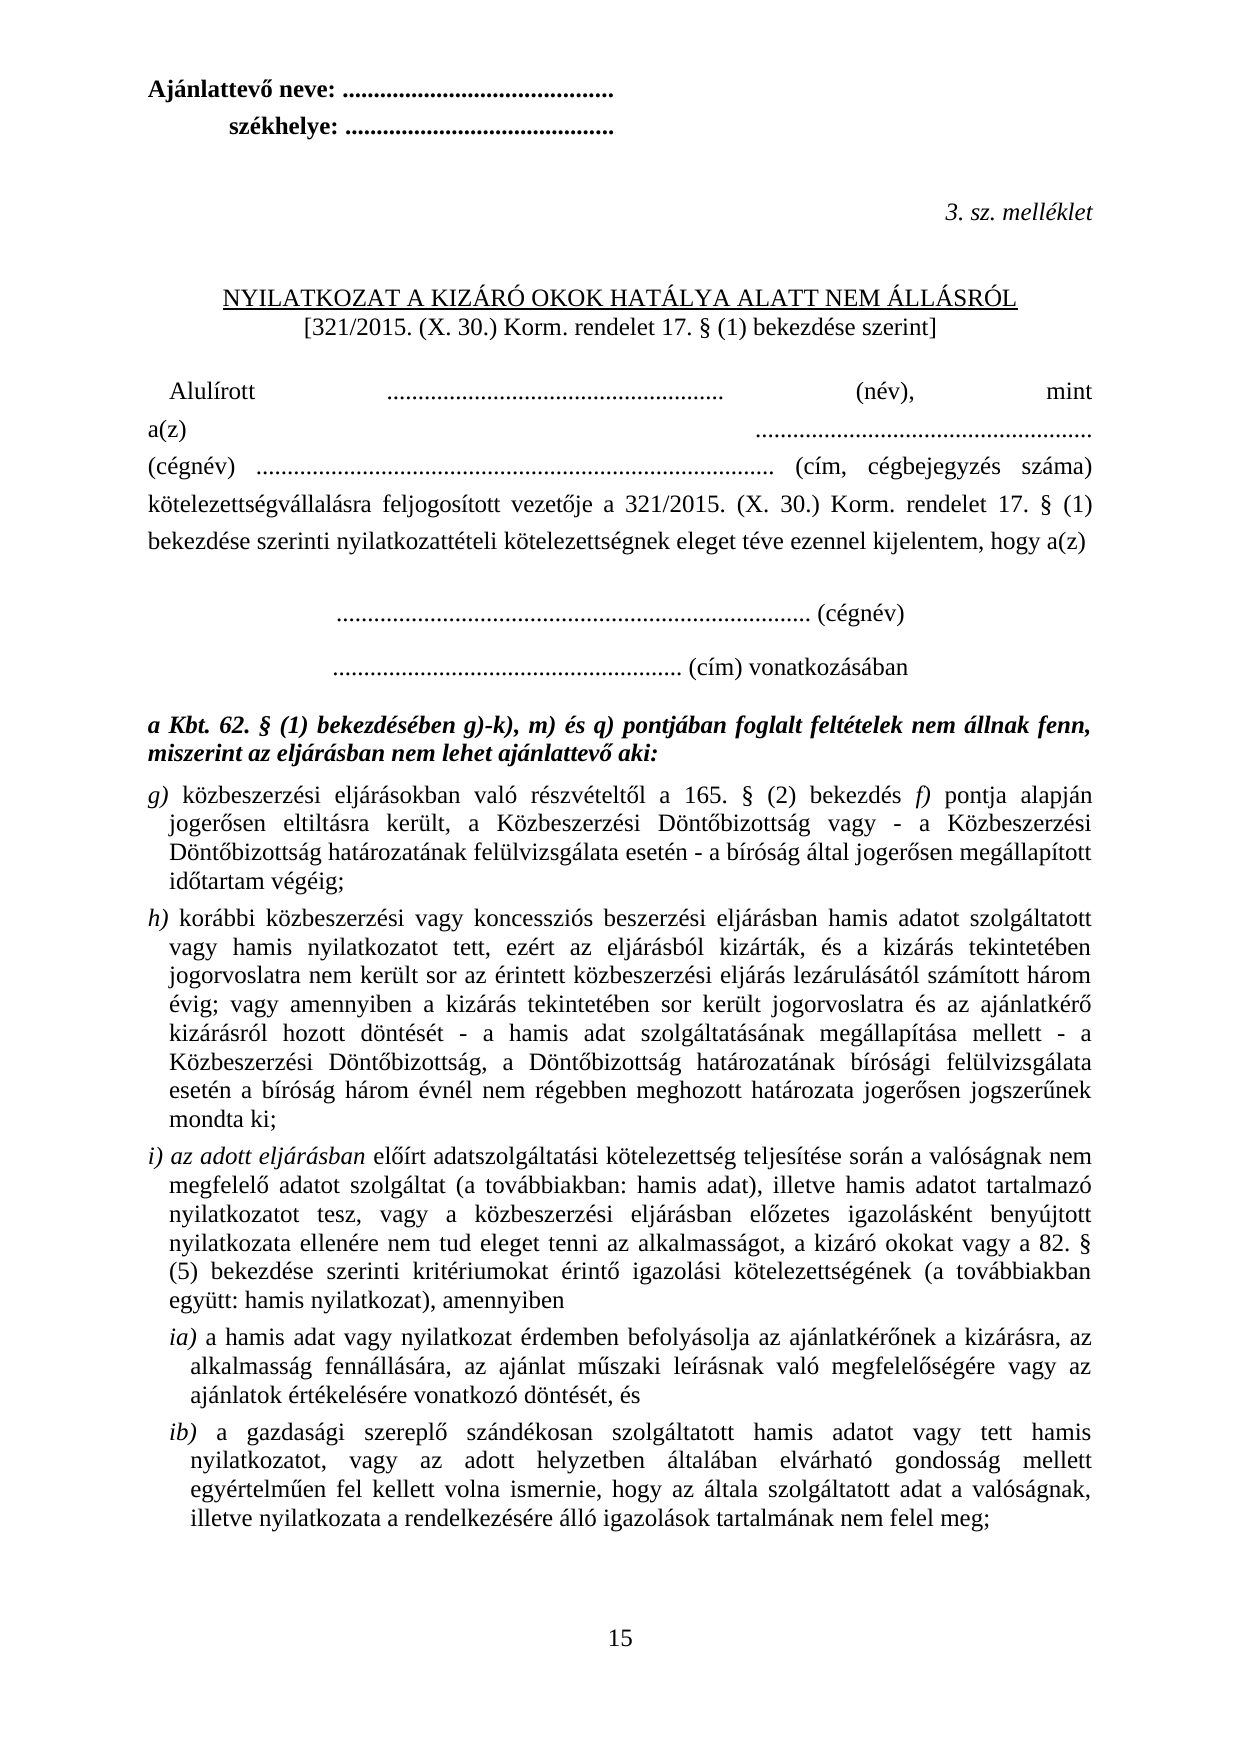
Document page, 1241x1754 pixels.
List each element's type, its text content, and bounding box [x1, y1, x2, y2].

text ........................................................ (cím) vonatkozásában [148, 652, 1092, 681]
text NYILATKOZAT A KIZÁRÓ OKOK HATÁLYA ALATT NEM ÁLLÁSRÓL [321/2015. (X. 30.) Korm. rendelet 17. § (1) bekezdése szerint] [148, 283, 1092, 341]
subtitle 3. sz. melléklet [148, 197, 1092, 226]
text h) korábbi közbeszerzési vagy koncessziós beszerzési eljárásban hamis adatot szolgáltatott vagy hamis nyilatkozatot tett, ezért az eljárásból kizárták, és a kizárás tekintetében jogorvoslatra nem került sor az érintett közbeszerzési eljárás lezárulásától számított három évig; vagy amennyiben a kizárás tekintetében sor került jogorvoslatra és az ajánlatkérő kizárásról hozott döntését - a hamis adat szolgáltatásának megállapítása mellett - a Közbeszerzési Döntőbizottság, a Döntőbizottság határozatának bírósági felülvizsgálata esetén a bíróság három évnél nem régebben meghozott határozata jogerősen jogszerűnek mondta ki; [148, 903, 1092, 1133]
text ib) a gazdasági szereplő szándékosan szolgáltatott hamis adatot vagy tett hamis nyilatkozatot, vagy az adott helyzetben általában elvárható gondosság mellett egyértelműen fel kellett volna ismernie, hogy az általa szolgáltatott adat a valóságnak, illetve nyilatkozata a rendelkezésére álló igazolások tartalmának nem felel meg; [169, 1417, 1092, 1532]
text g) közbeszerzési eljárásokban való részvételtől a 165. § (2) bekezdés f) pontja alapján jogerősen eltiltásra került, a Közbeszerzési Döntőbizottság vagy - a Közbeszerzési Döntőbizottság határozatának felülvizsgálata esetén - a bíróság által jogerősen megállapított időtartam végéig; [148, 780, 1092, 895]
text i) az adott eljárásban előírt adatszolgáltatási kötelezettség teljesítése során a valóságnak nem megfelelő adatot szolgáltat (a továbbiakban: hamis adat), illetve hamis adatot tartalmazó nyilatkozatot tesz, vagy a közbeszerzési eljárásban előzetes igazolásként benyújtott nyilatkozata ellenére nem tud eleget tenni az alkalmasságot, a kizáró okokat vagy a 82. § (5) bekezdése szerinti kritériumokat érintő igazolási kötelezettségének (a továbbiakban együtt: hamis nyilatkozat), amennyiben [148, 1141, 1092, 1314]
text ............................................................................ (cégnév) [148, 598, 1092, 627]
text Alulírott ...................................................... (név), mint a(z) ...................................................... (cégnév) ................................................................................... (cím, cégbejegyzés száma) kötelezettségvállalásra feljogosított vezetője a 321/2015. (X. 30.) Korm. rendelet 17. § (1) bekezdése szerinti nyilatkozattételi kötelezettségnek eleget téve ezennel kijelentem, hogy a(z) [148, 370, 1092, 557]
text a Kbt. 62. § (1) bekezdésében g)-k), m) és q) pontjában foglalt feltételek nem állnak fenn, miszerint az eljárásban nem lehet ajánlattevő aki: [148, 710, 1092, 767]
text ia) a hamis adat vagy nyilatkozat érdemben befolyásolja az ajánlatkérőnek a kizárásra, az alkalmasság fennállására, az ajánlat műszaki leírásnak való megfelelőségére vagy az ajánlatok értékelésére vonatkozó döntését, és [169, 1322, 1092, 1408]
